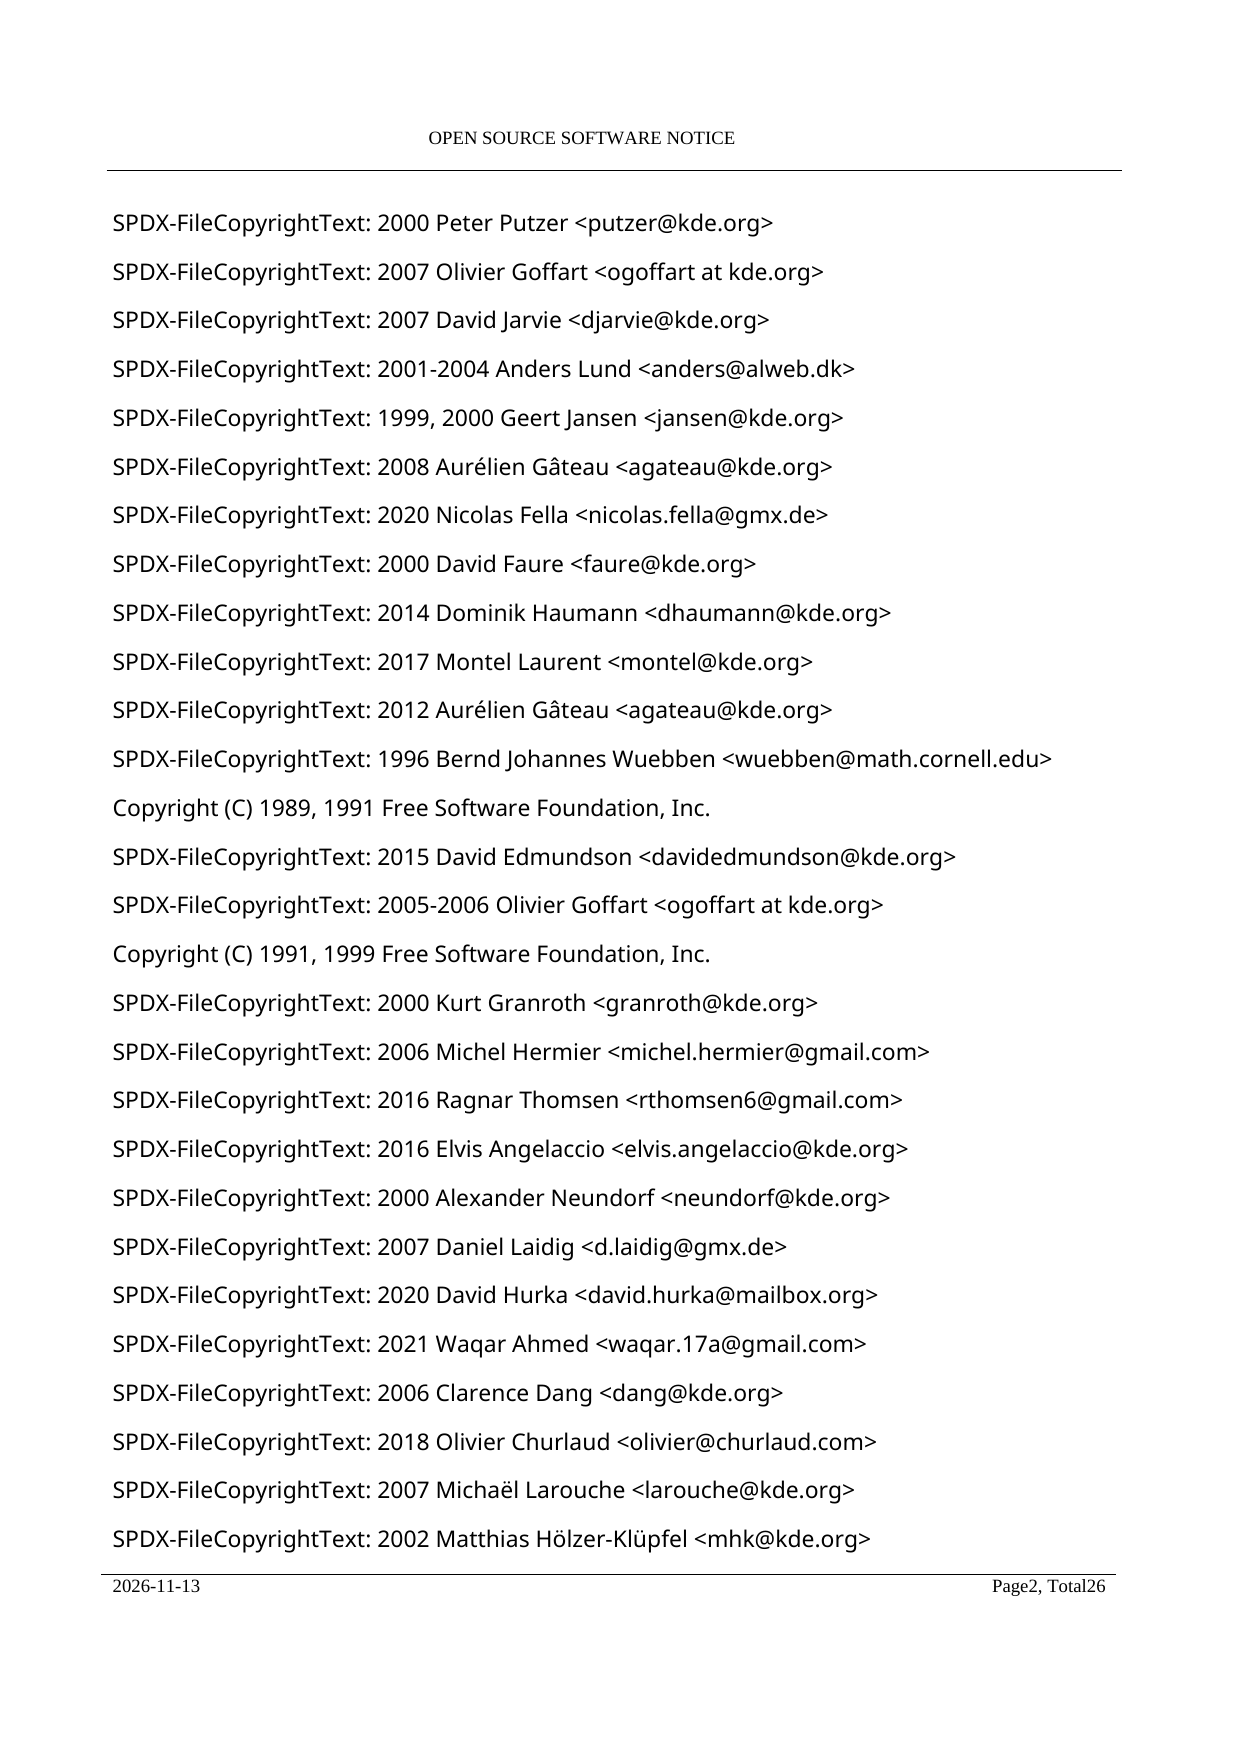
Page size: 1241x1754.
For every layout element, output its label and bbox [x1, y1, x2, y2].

text [112, 206, 1128, 1555]
